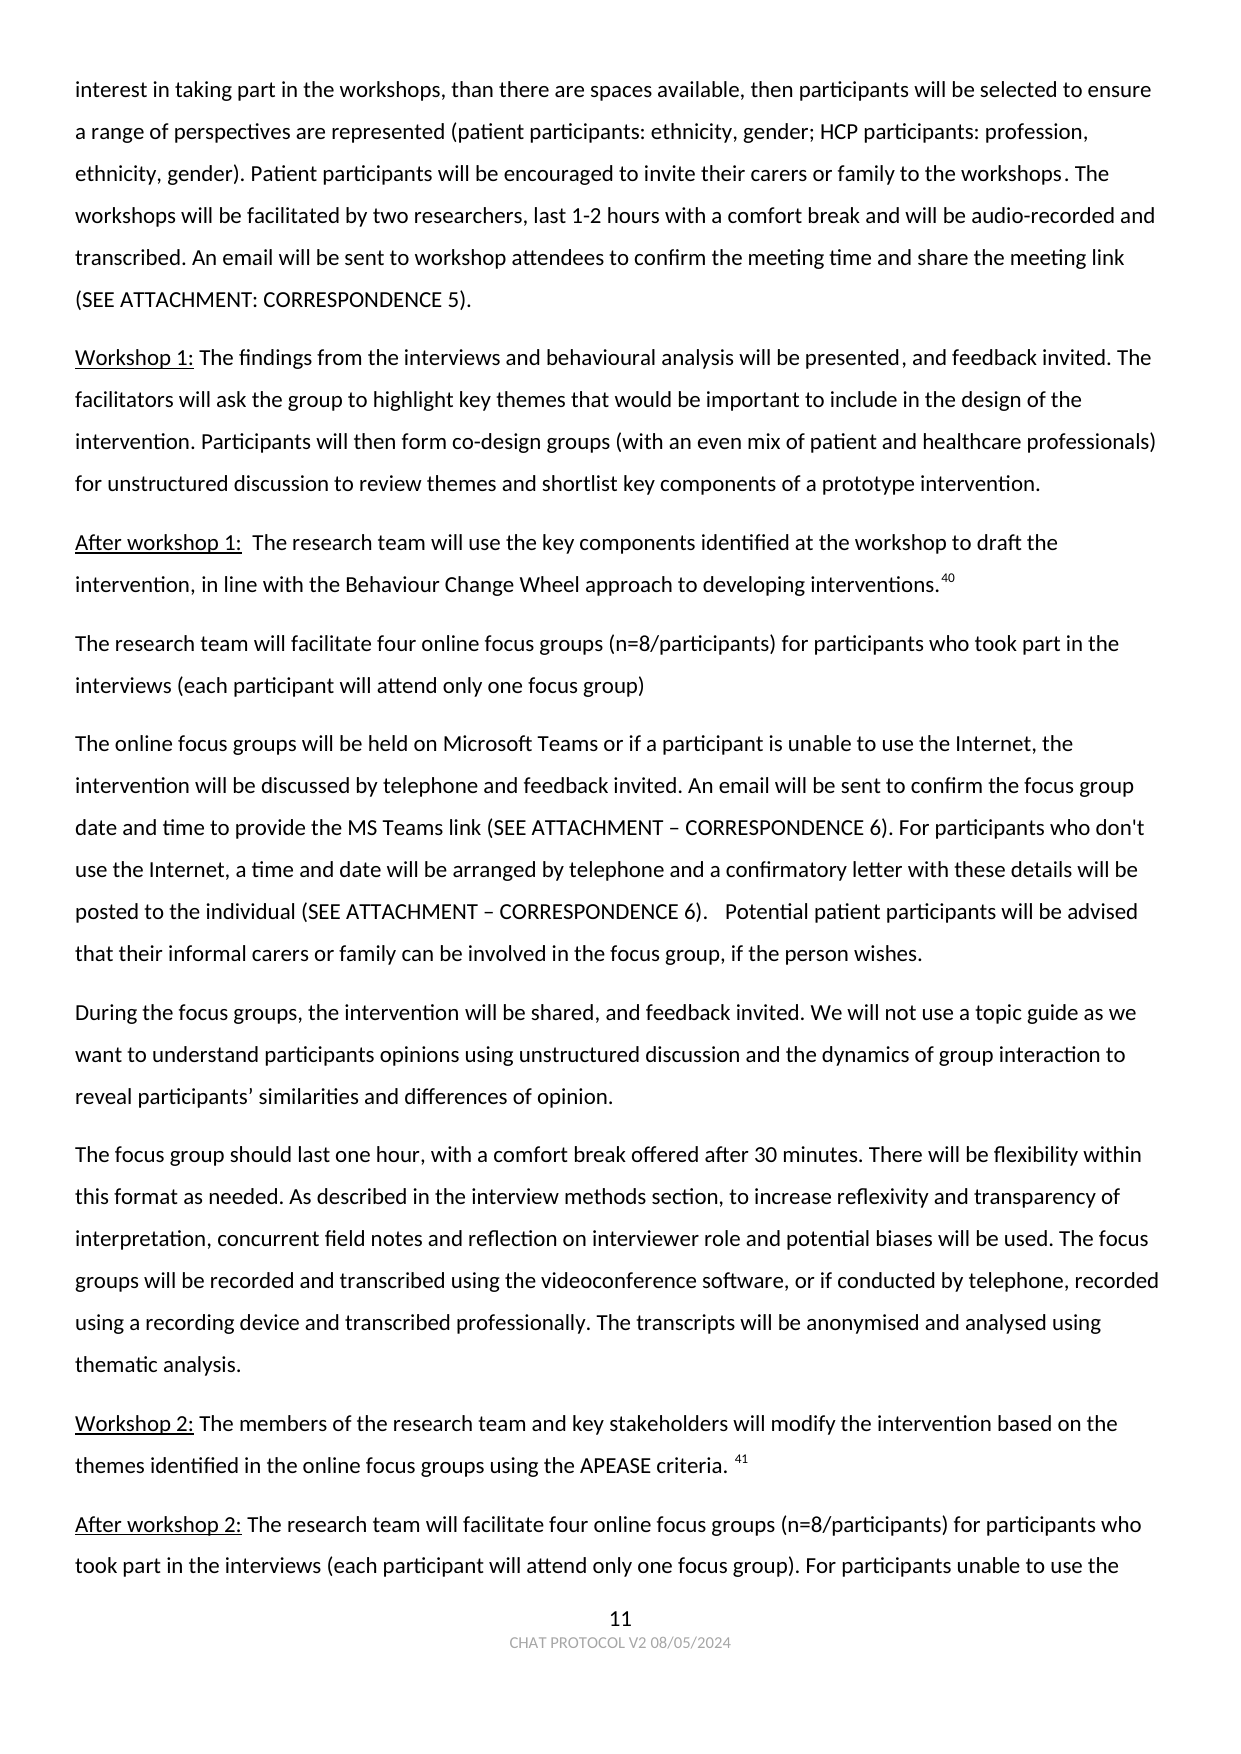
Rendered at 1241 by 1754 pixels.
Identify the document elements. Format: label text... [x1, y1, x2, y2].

text Workshop 1: The findings from the interviews and behavioural analysis will be presented, and feedback invited. The facilitators will ask the group to highlight key themes that would be important to include in the design of the intervention. Participants will then form co-design groups (with an even mix of patient and healthcare professionals) for unstructured discussion to review themes and shortlist key components of a prototype intervention. [75, 343, 1165, 497]
text The focus group should last one hour, with a comfort break offered after 30 minutes. There will be flexibility within this format as needed. As described in the interview methods section, to increase reflexivity and transparency of interpretation, concurrent field notes and reflection on interviewer role and potential biases will be used. The focus groups will be recorded and transcribed using the videoconference software, or if conducted by telephone, recorded using a recording device and transcribed professionally. The transcripts will be anonymised and analysed using thematic analysis. [75, 1141, 1165, 1378]
text Workshop 2: The members of the research team and key stakeholders will modify the intervention based on the themes identified in the online focus groups using the APEASE criteria. [75, 1409, 1165, 1479]
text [75, 75, 1165, 313]
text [75, 1510, 1165, 1580]
text During the focus groups, the intervention will be shared, and feedback invited. We will not use a topic guide as we want to understand participants opinions using unstructured discussion and the dynamics of group interaction to reveal participants’ similarities and differences of opinion. [75, 998, 1165, 1110]
text After workshop 1: The research team will use the key components identified at the workshop to draft the intervention, in line with the Behaviour Change Wheel approach to developing interventions. [75, 528, 1165, 598]
text The online focus groups will be held on Microsoft Teams or if a participant is unable to use the Internet, the intervention will be discussed by telephone and feedback invited. An email will be sent to confirm the focus group date and time to provide the MS Teams link (SEE ATTACHMENT – CORRESPONDENCE 6). For participants who don't use the Internet, a time and date will be arranged by telephone and a confirmatory letter with these details will be posted to the individual (SEE ATTACHMENT – CORRESPONDENCE 6). Potential patient participants will be advised that their informal carers or family can be involved in the focus group, if the person wishes. [75, 729, 1165, 967]
text The research team will facilitate four online focus groups (n=8/participants) for participants who took part in the interviews (each participant will attend only one focus group) [75, 629, 1165, 699]
